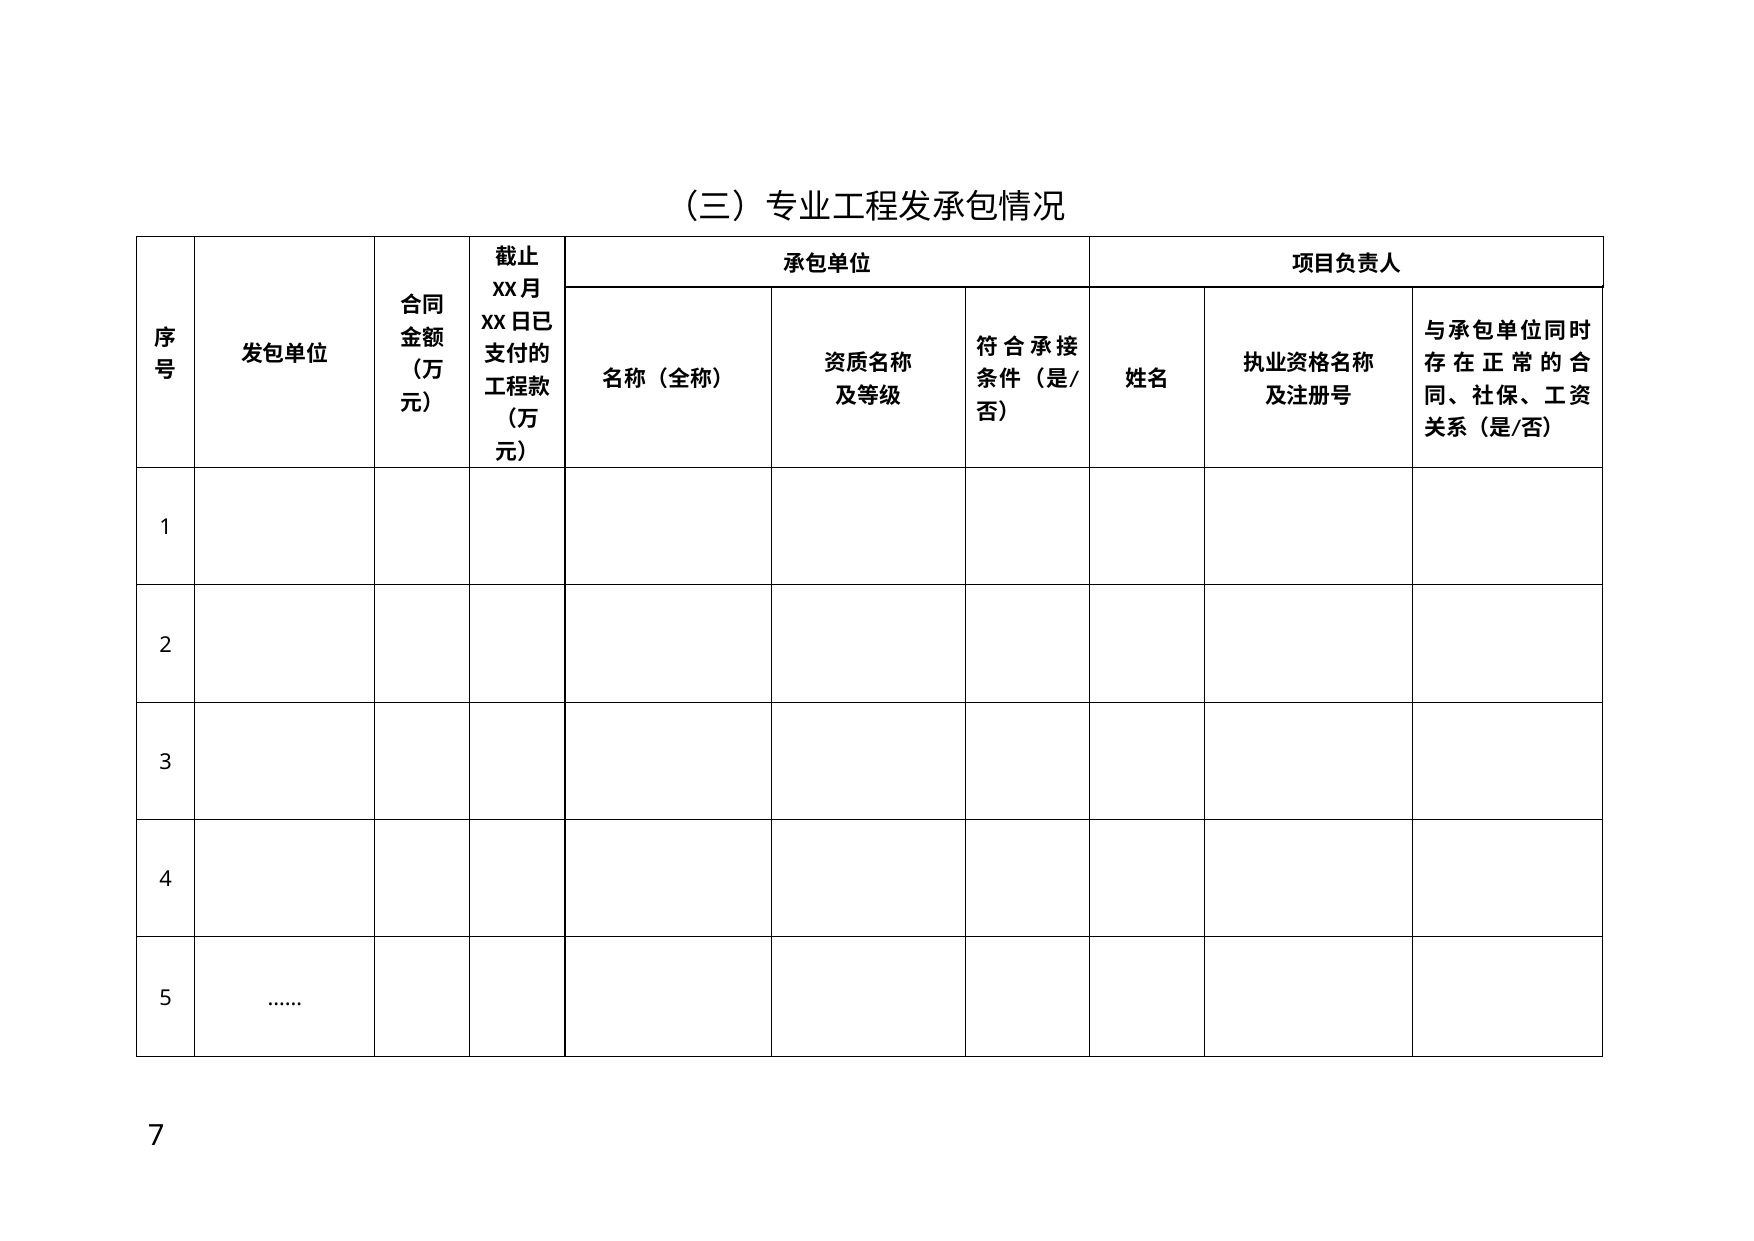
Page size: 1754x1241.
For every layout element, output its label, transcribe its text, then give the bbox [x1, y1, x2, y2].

table_cell [566, 468, 771, 584]
table_cell [566, 937, 771, 1056]
table_cell [1090, 703, 1204, 819]
table_cell [966, 820, 1089, 936]
table_header 截止 XX月XX日已支付的工程款（万元） [470, 237, 564, 467]
table_cell [1205, 703, 1412, 819]
table_cell [1090, 937, 1204, 1056]
table_cell [1205, 820, 1412, 936]
table_cell 姓名 [1090, 288, 1204, 467]
table_cell [375, 468, 469, 584]
table_cell [566, 585, 771, 702]
table_cell [1090, 820, 1204, 936]
table_header 序号 [137, 237, 194, 467]
table_cell [566, 820, 771, 936]
table_cell [375, 937, 469, 1056]
table_cell 执业资格名称 及注册号 [1205, 288, 1412, 467]
table_cell [772, 703, 965, 819]
table_cell [1413, 820, 1602, 936]
table_cell 5 [137, 937, 194, 1056]
table_cell [966, 703, 1089, 819]
table_cell [1205, 468, 1412, 584]
table_cell [470, 937, 564, 1056]
table_cell 1 [137, 468, 194, 584]
table_cell 符合承接条件（是/否） [966, 288, 1089, 467]
table_header 发包单位 [195, 237, 374, 467]
table_cell [772, 937, 965, 1056]
table_cell …… [195, 937, 374, 1056]
table_cell [470, 703, 564, 819]
table_cell 2 [137, 585, 194, 702]
table_cell 4 [137, 820, 194, 936]
table_cell [1205, 585, 1412, 702]
table_cell 名称（全称） [566, 288, 771, 467]
table_cell [772, 468, 965, 584]
table_cell [772, 820, 965, 936]
table_cell [1413, 937, 1602, 1056]
table_cell [966, 585, 1089, 702]
table_cell [195, 820, 374, 936]
table_cell [195, 585, 374, 702]
table_cell [195, 468, 374, 584]
table_cell [470, 468, 564, 584]
table_cell [966, 937, 1089, 1056]
table_cell [375, 703, 469, 819]
table_cell 与承包单位同时存在正常的合同、社保、工资关系（是/否） [1413, 288, 1602, 467]
table_cell [195, 703, 374, 819]
table_cell [772, 585, 965, 702]
table_header 项目负责人 [1090, 237, 1603, 286]
table_cell [1205, 937, 1412, 1056]
table_cell [1090, 468, 1204, 584]
table_cell [1413, 585, 1602, 702]
table_cell [375, 585, 469, 702]
table_cell 资质名称 及等级 [772, 288, 965, 467]
table_cell [1413, 703, 1602, 819]
table_cell [470, 585, 564, 702]
table_cell [966, 468, 1089, 584]
table_cell [1413, 468, 1602, 584]
table_cell [1090, 585, 1204, 702]
list （三）专业工程发承包情况 [148, 171, 1583, 236]
table_cell 3 [137, 703, 194, 819]
table_cell [375, 820, 469, 936]
table_cell [470, 820, 564, 936]
table_cell [566, 703, 771, 819]
table_header 合同 金额 （万元） [375, 237, 469, 467]
table_header 承包单位 [566, 237, 1089, 286]
